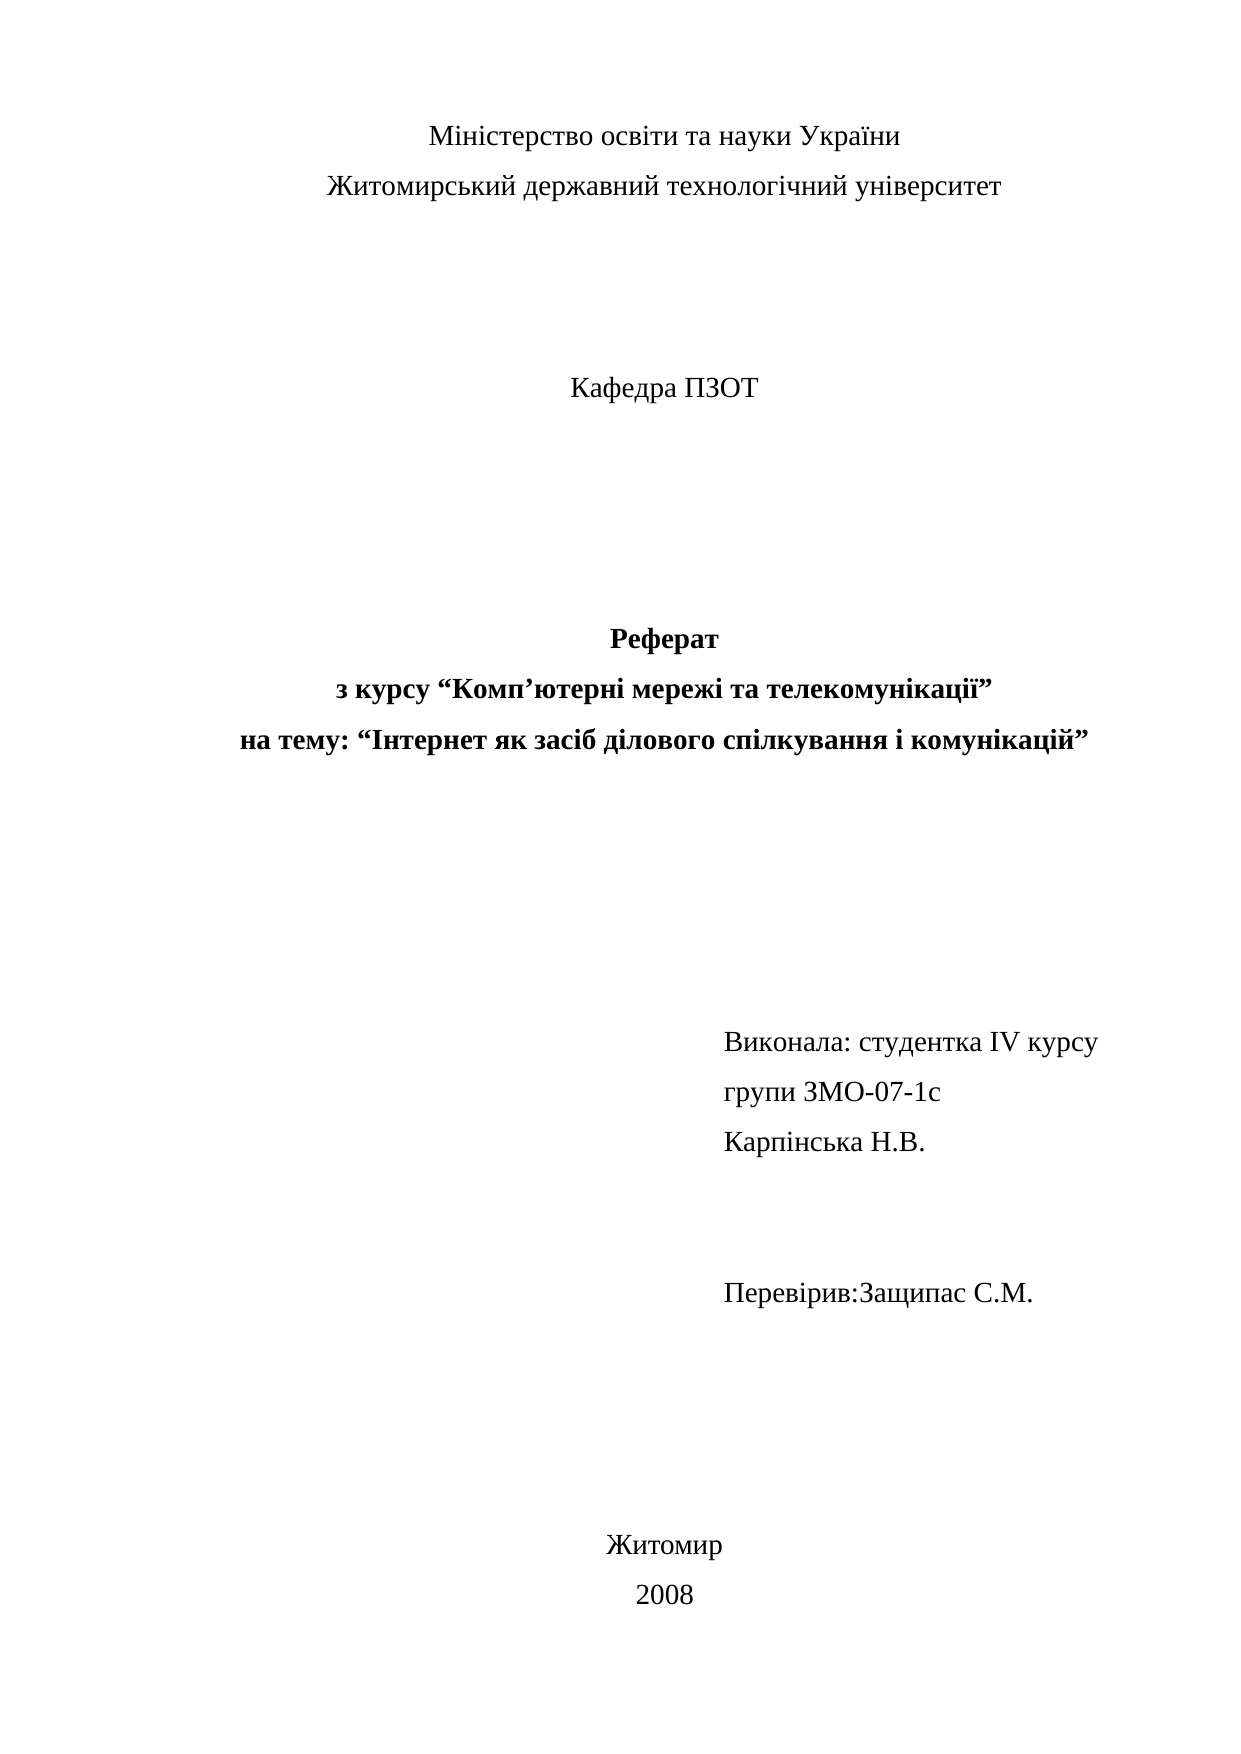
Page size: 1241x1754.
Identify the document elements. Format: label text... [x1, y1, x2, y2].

text Міністерство освіти та науки України [177, 118, 1152, 152]
text Житомирський державний технологічний університет [177, 168, 1152, 202]
subtitle Кафедра ПЗОТ [177, 370, 1152, 403]
text Реферат [177, 621, 1152, 655]
text Виконала: студентка IV курсу [723, 1024, 1152, 1057]
subtitle Житомир [177, 1527, 1152, 1560]
text Карпінська Н.В. [723, 1124, 1152, 1158]
text групи ЗМО-07-1с [723, 1074, 1152, 1108]
text Перевірив:Защипас С.М. [723, 1275, 1152, 1309]
text на тему: “Інтернет як засіб ділового спілкування і комунікацій” [177, 722, 1152, 755]
text з курсу “Комп’ютерні мережі та телекомунікації” [177, 672, 1152, 705]
text 2008 [177, 1577, 1152, 1611]
